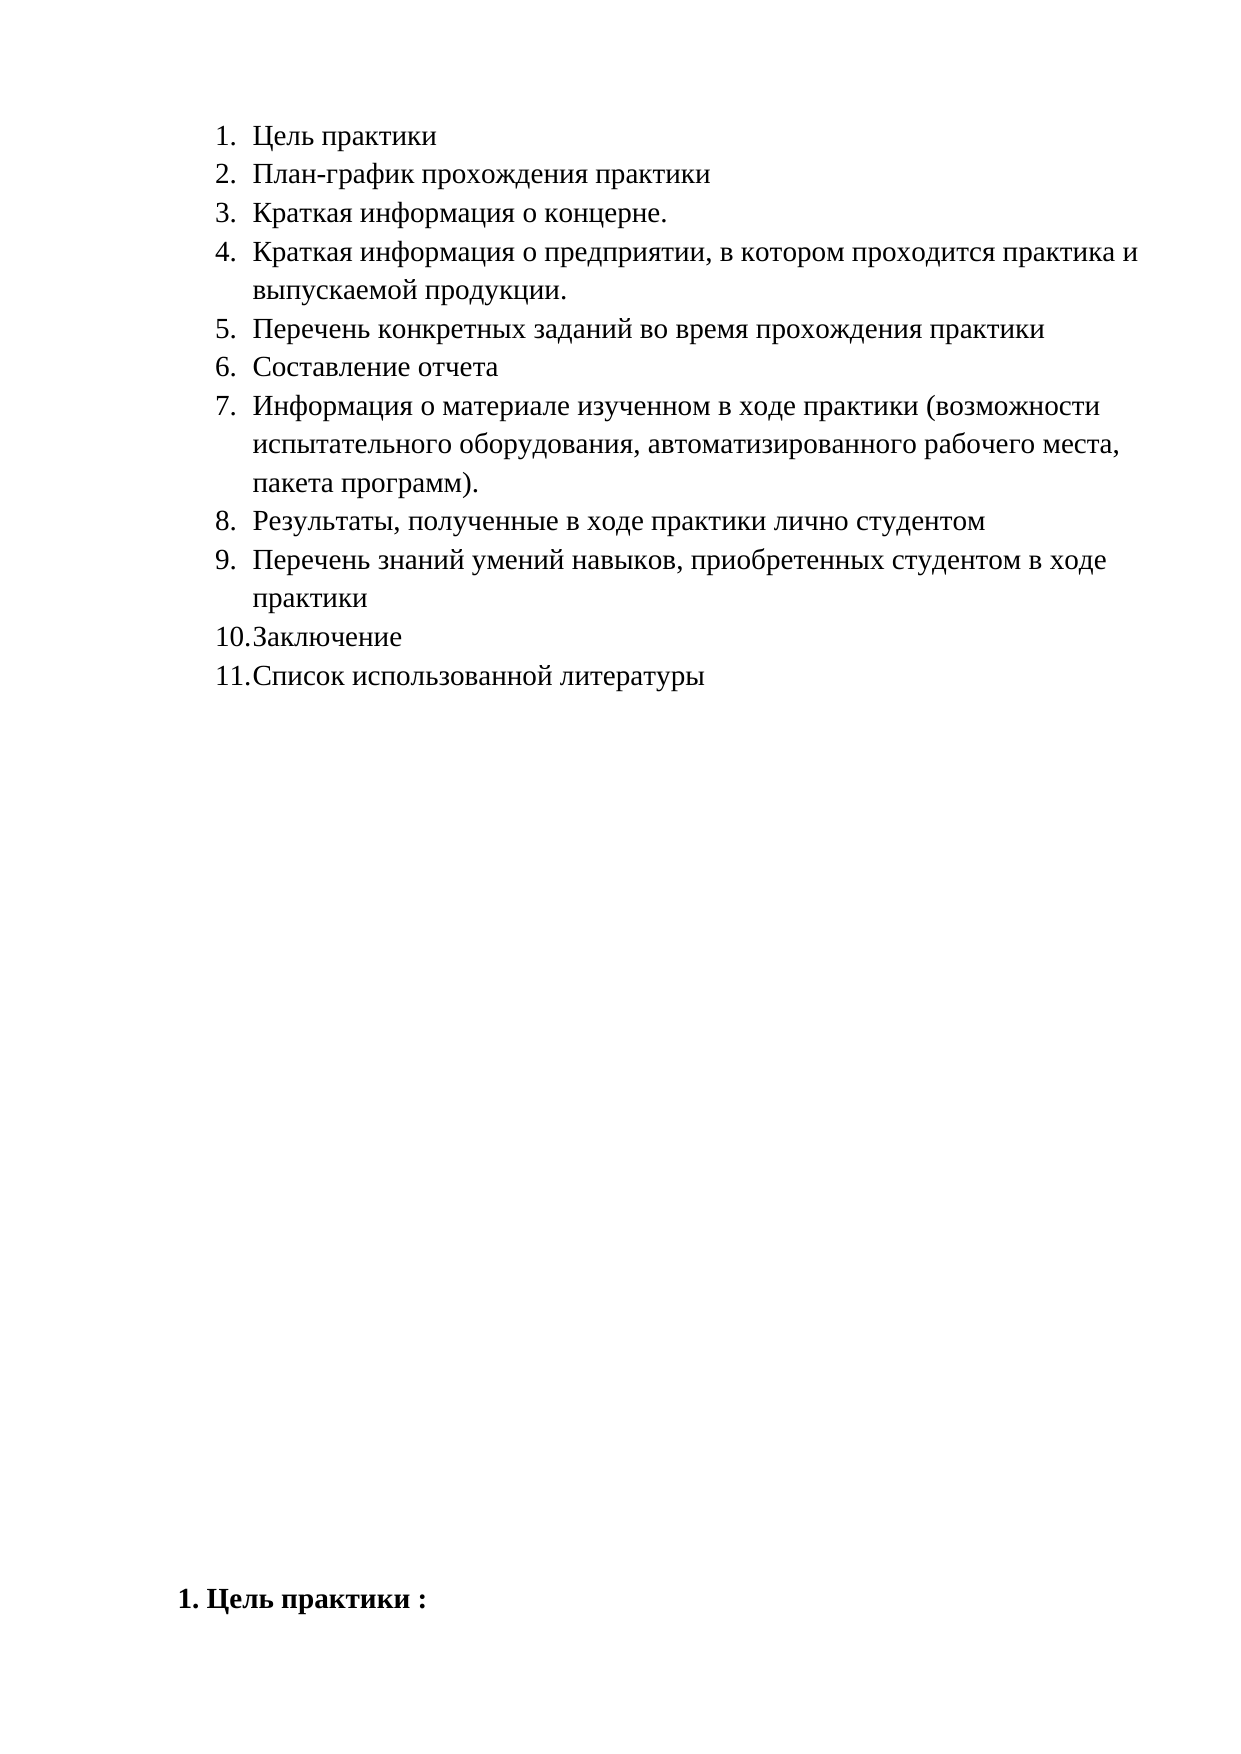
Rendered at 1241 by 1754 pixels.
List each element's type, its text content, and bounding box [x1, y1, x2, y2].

list План-график прохождения практики [215, 157, 1152, 190]
list Перечень знаний умений навыков, приобретенных студентом в ходе практики [215, 542, 1152, 614]
list Заключение [215, 619, 1152, 653]
list Краткая информация о предприятии, в котором проходится практика и выпускаемой продукции. [215, 234, 1152, 306]
list Составление отчета [215, 349, 1152, 383]
list Список использованной литературы [215, 658, 1152, 691]
text 1. Цель практики : [177, 1581, 1152, 1615]
list Результаты, полученные в ходе практики лично студентом [215, 503, 1152, 537]
list Краткая информация о концерне. [215, 195, 1152, 229]
list Цель практики [215, 118, 1152, 152]
list Информация о материале изученном в ходе практики (возможности испытательного оборудования, автоматизированного рабочего места, пакета программ). [215, 388, 1152, 498]
list Перечень конкретных заданий во время прохождения практики [215, 311, 1152, 344]
